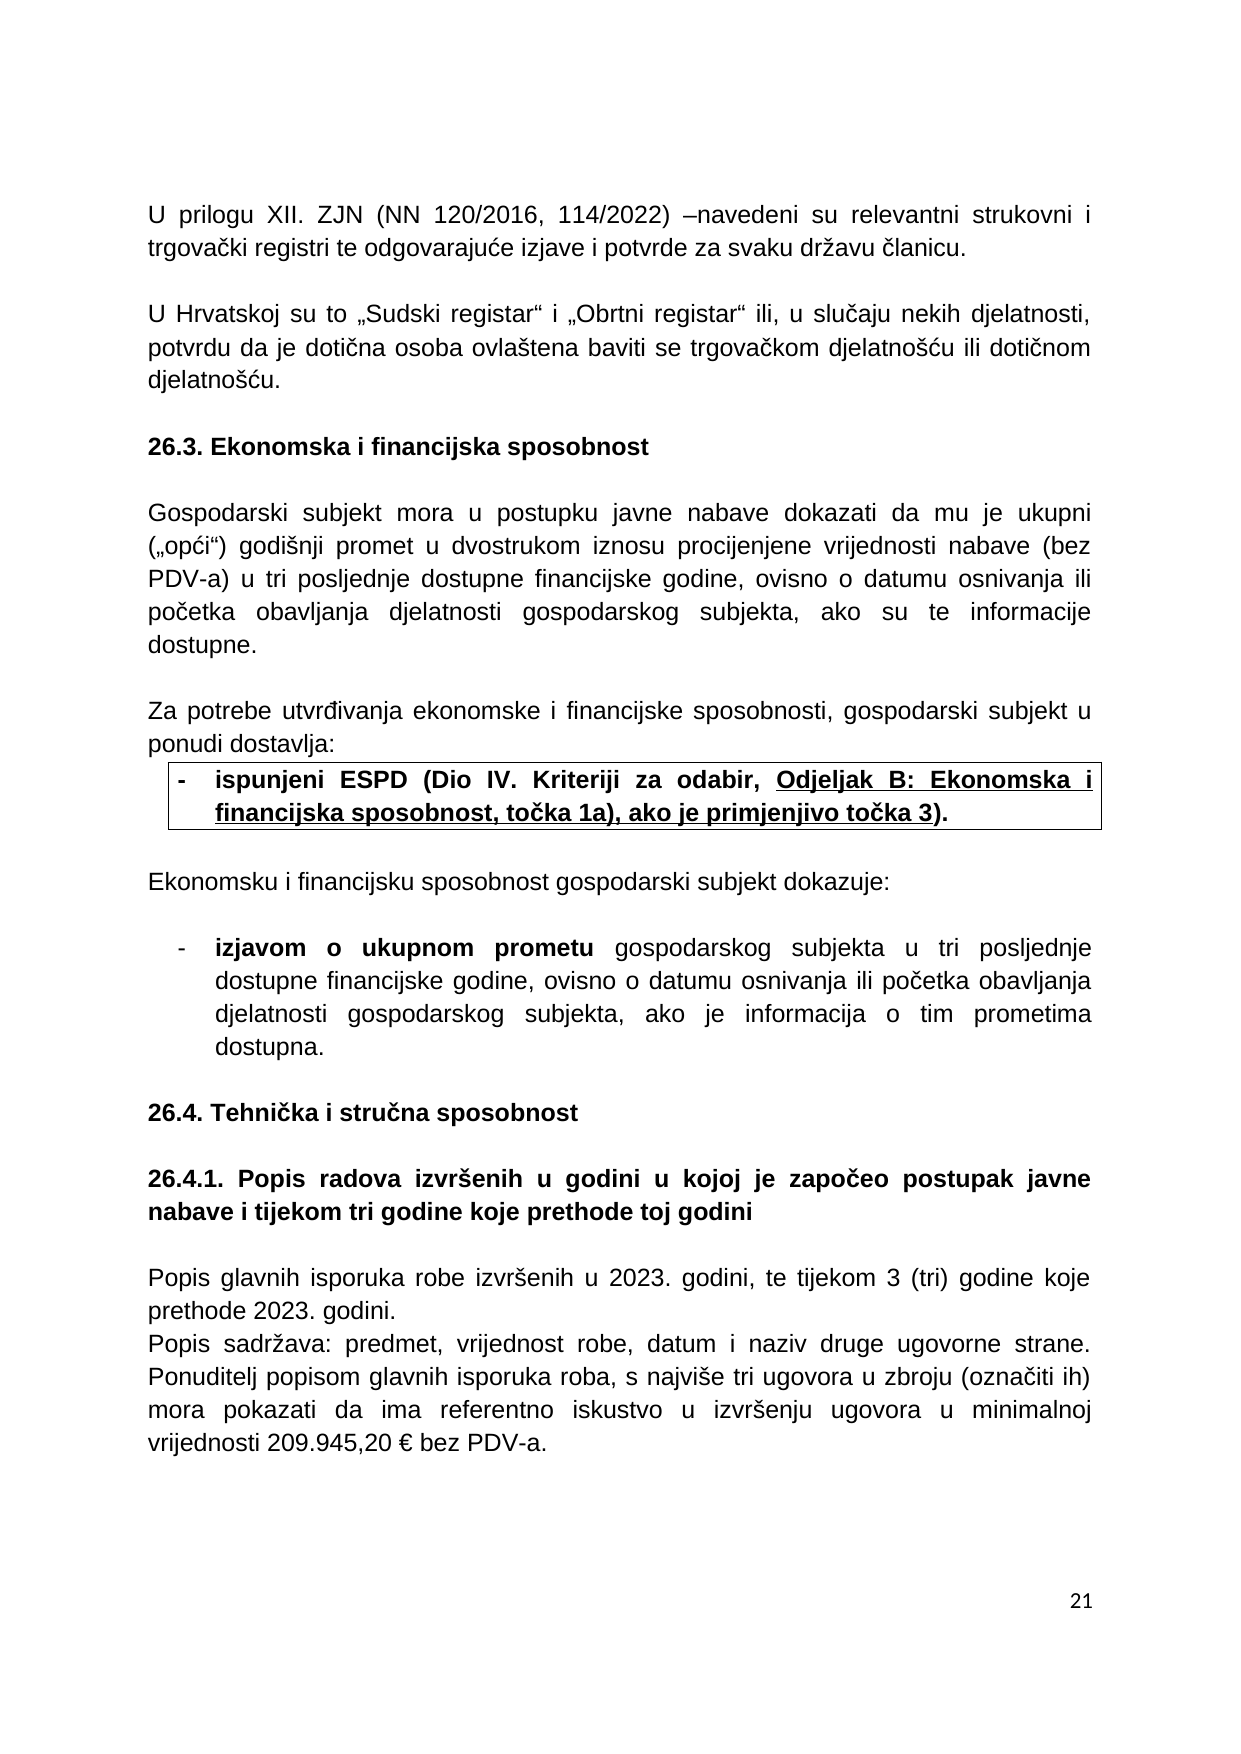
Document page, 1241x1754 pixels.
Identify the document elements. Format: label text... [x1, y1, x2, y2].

list ispunjeni ESPD (Dio IV. Kriteriji za odabir, Odjeljak B: Ekonomska i financijska sposobnost, točka 1a), ako je primjenjivo točka 3). [169, 763, 1101, 829]
text Popis glavnih isporuka robe izvršenih u 2023. godini, te tijekom 3 (tri) godine koje prethode 2023. godini. [148, 1263, 1093, 1325]
text 26.4. Tehnička i stručna sposobnost [148, 1098, 1093, 1127]
text U prilogu XII. ZJN (NN 120/2016, 114/2022) –navedeni su relevantni strukovni i trgovački registri te odgovarajuće izjave i potvrde za svaku državu članicu. [148, 200, 1093, 262]
text U Hrvatskoj su to „Sudski registar“ i „Obrtni registar“ ili, u slučaju nekih djelatnosti, potvrdu da je dotična osoba ovlaštena baviti se trgovačkom djelatnošću ili dotičnom djelatnošću. [148, 299, 1093, 394]
text Za potrebe utvrđivanja ekonomske i financijske sposobnosti, gospodarski subjekt u ponudi dostavlja: [148, 696, 1093, 757]
text Ekonomsku i financijsku sposobnost gospodarski subjekt dokazuje: [148, 867, 1093, 896]
text Gospodarski subjekt mora u postupku javne nabave dokazati da mu je ukupni („opći“) godišnji promet u dvostrukom iznosu procijenjene vrijednosti nabave (bez PDV-a) u tri posljednje dostupne financijske godine, ovisno o datumu osnivanja ili početka obavljanja djelatnosti gospodarskog subjekta, ako su te informacije dostupne. [148, 498, 1093, 658]
list izjavom o ukupnom prometu gospodarskog subjekta u tri posljednje dostupne financijske godine, ovisno o datumu osnivanja ili početka obavljanja djelatnosti gospodarskog subjekta, ako je informacija o tim prometima dostupna. [177, 933, 1093, 1061]
text Popis sadržava: predmet, vrijednost robe, datum i naziv druge ugovorne strane. Ponuditelj popisom glavnih isporuka roba, s najviše tri ugovora u zbroju (označiti ih) mora pokazati da ima referentno iskustvo u izvršenju ugovora u minimalnoj vrijednosti 209.945,20 € bez PDV-a. [148, 1329, 1093, 1457]
text 26.3. Ekonomska i financijska sposobnost [148, 432, 1093, 460]
text 26.4.1. Popis radova izvršenih u godini u kojoj je započeo postupak javne nabave i tijekom tri godine koje prethode toj godini [148, 1164, 1093, 1226]
